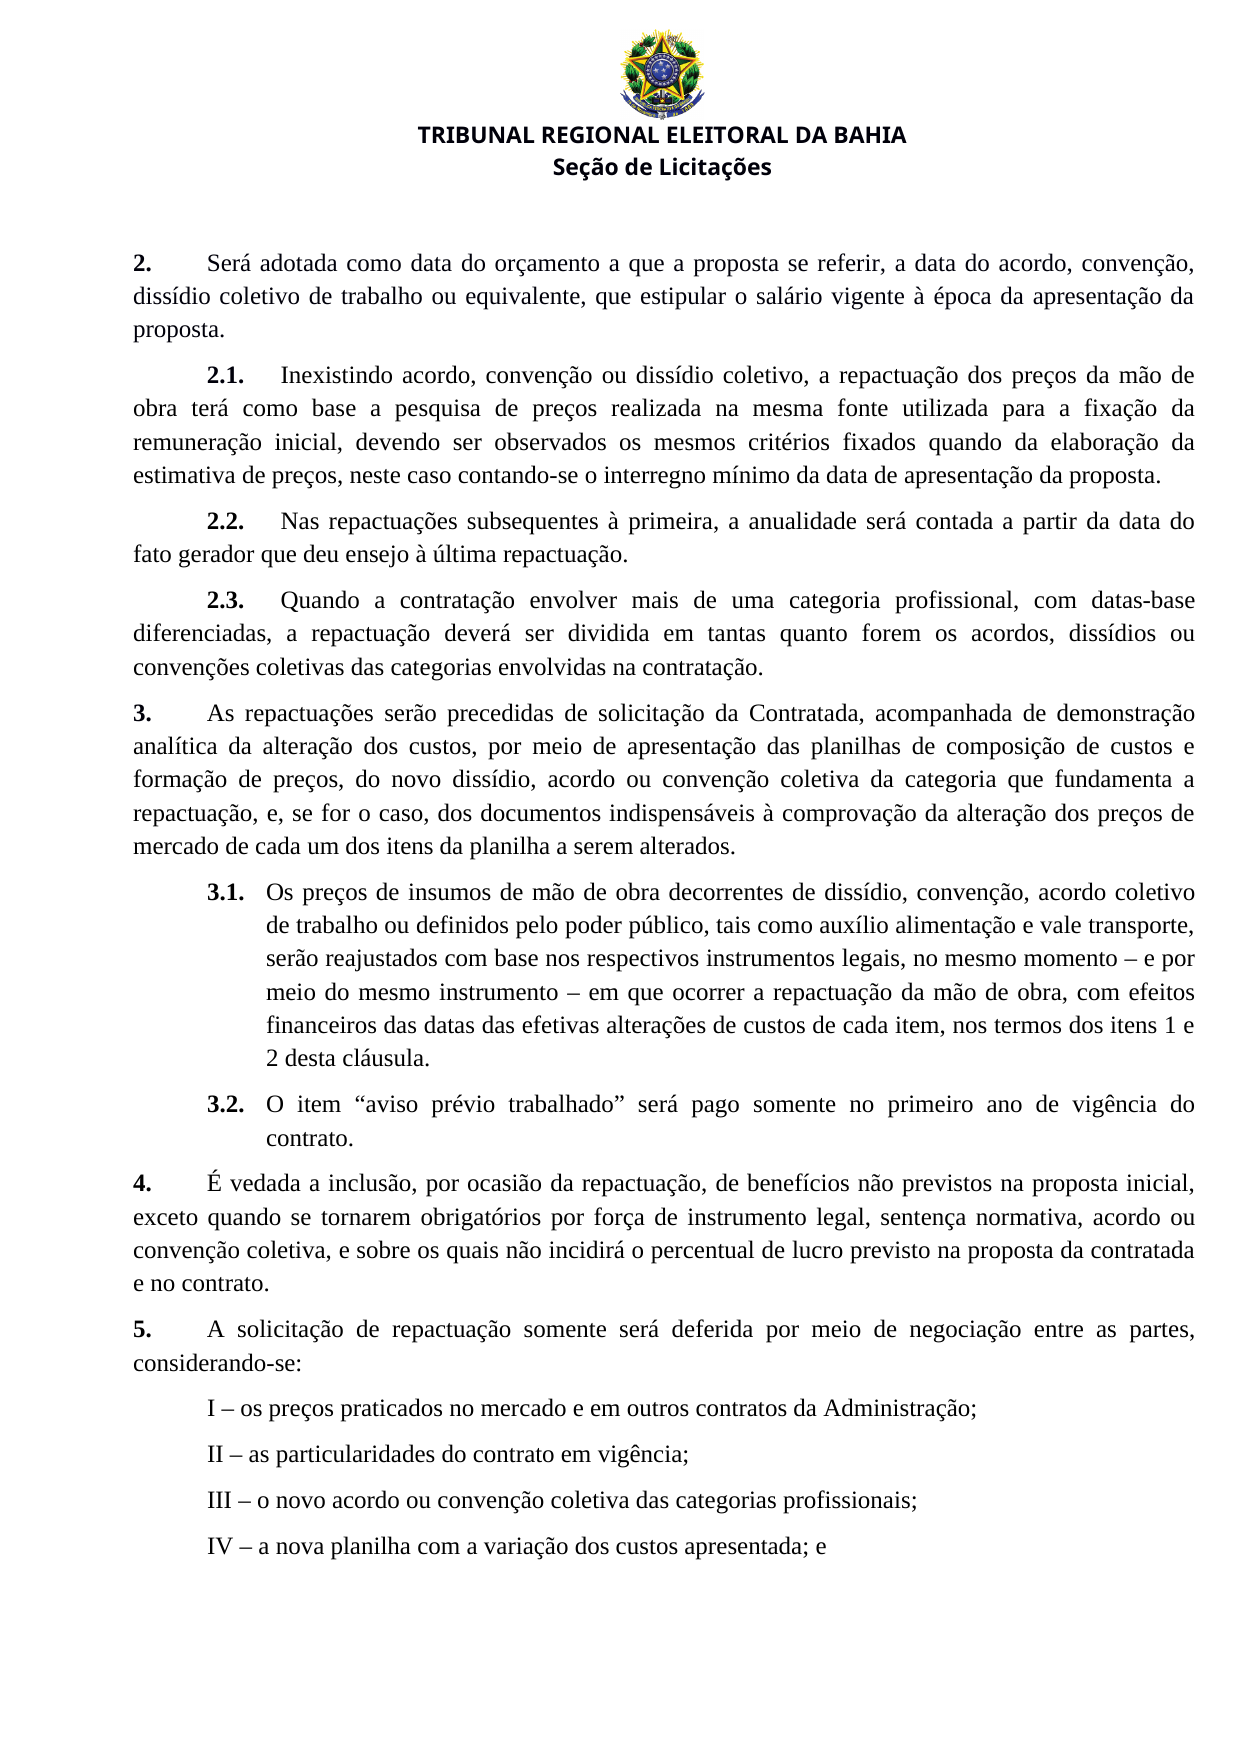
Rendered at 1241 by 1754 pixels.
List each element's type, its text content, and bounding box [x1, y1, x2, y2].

text 3. As repactuações serão precedidas de solicitação da Contratada, acompanhada de demonstração analítica da alteração dos custos, por meio de apresentação das planilhas de composição de custos e formação de preços, do novo dissídio, acordo ou convenção coletiva da categoria que fundamenta a repactuação, e, se for o caso, dos documentos indispensáveis à comprovação da alteração dos preços de mercado de cada um dos itens da planilha a serem alterados. [133, 694, 1196, 861]
text I – os preços praticados no mercado e em outros contratos da Administração; [133, 1390, 1196, 1423]
text 2.3. Quando a contratação envolver mais de uma categoria profissional, com datas-base diferenciadas, a repactuação deverá ser dividida em tantas quanto forem os acordos, dissídios ou convenções coletivas das categorias envolvidas na contratação. [133, 582, 1196, 619]
text 2.3. Quando a contratação envolver mais de uma categoria profissional, com datas-base diferenciadas, a repactuação deverá ser dividida em tantas quanto forem os acordos, dissídios ou convenções coletivas das categorias envolvidas na contratação. [133, 647, 1196, 682]
text 2. Será adotada como data do orçamento a que a proposta se referir, a data do acordo, convenção, dissídio coletivo de trabalho ou equivalente, que estipular o salário vigente à época da apresentação da proposta. [133, 244, 1196, 344]
text II – as particularidades do contrato em vigência; [133, 1436, 1196, 1469]
text 4. É vedada a inclusão, por ocasião da repactuação, de benefícios não previstos na proposta inicial, exceto quando se tornarem obrigatórios por força de instrumento legal, sentença normativa, acordo ou convenção coletiva, e sobre os quais não incidirá o percentual de lucro previsto na proposta da contratada e no contrato. [133, 1165, 1196, 1298]
text III – o novo acordo ou convenção coletiva das categorias profissionais; [133, 1482, 1196, 1515]
text 2.2. Nas repactuações subsequentes à primeira, a anualidade será contada a partir da data do fato gerador que deu ensejo à última repactuação. [133, 503, 1196, 569]
text 3.1. Os preços de insumos de mão de obra decorrentes de dissídio, convenção, acordo coletivo de trabalho ou definidos pelo poder público, tais como auxílio alimentação e vale transporte, serão reajustados com base nos respectivos instrumentos legais, no mesmo momento – e por meio do mesmo instrumento – em que ocorrer a repactuação da mão de obra, com efeitos financeiros das datas das efetivas alterações de custos de cada item, nos termos dos itens 1 e 2 desta cláusula. [207, 873, 1196, 1073]
text 5. A solicitação de repactuação somente será deferida por meio de negociação entre as partes, considerando-se: [133, 1311, 1196, 1378]
text 3.2. O item “aviso prévio trabalhado” será pago somente no primeiro ano de vigência do contrato. [207, 1086, 1196, 1153]
text 2.1. Inexistindo acordo, convenção ou dissídio coletivo, a repactuação dos preços da mão de obra terá como base a pesquisa de preços realizada na mesma fonte utilizada para a fixação da remuneração inicial, devendo ser observados os mesmos critérios fixados quando da elaboração da estimativa de preços, neste caso contando-se o interregno mínimo da data de apresentação da proposta. [133, 357, 1196, 490]
text IV – a nova planilha com a variação dos custos apresentada; e [133, 1528, 1193, 1561]
